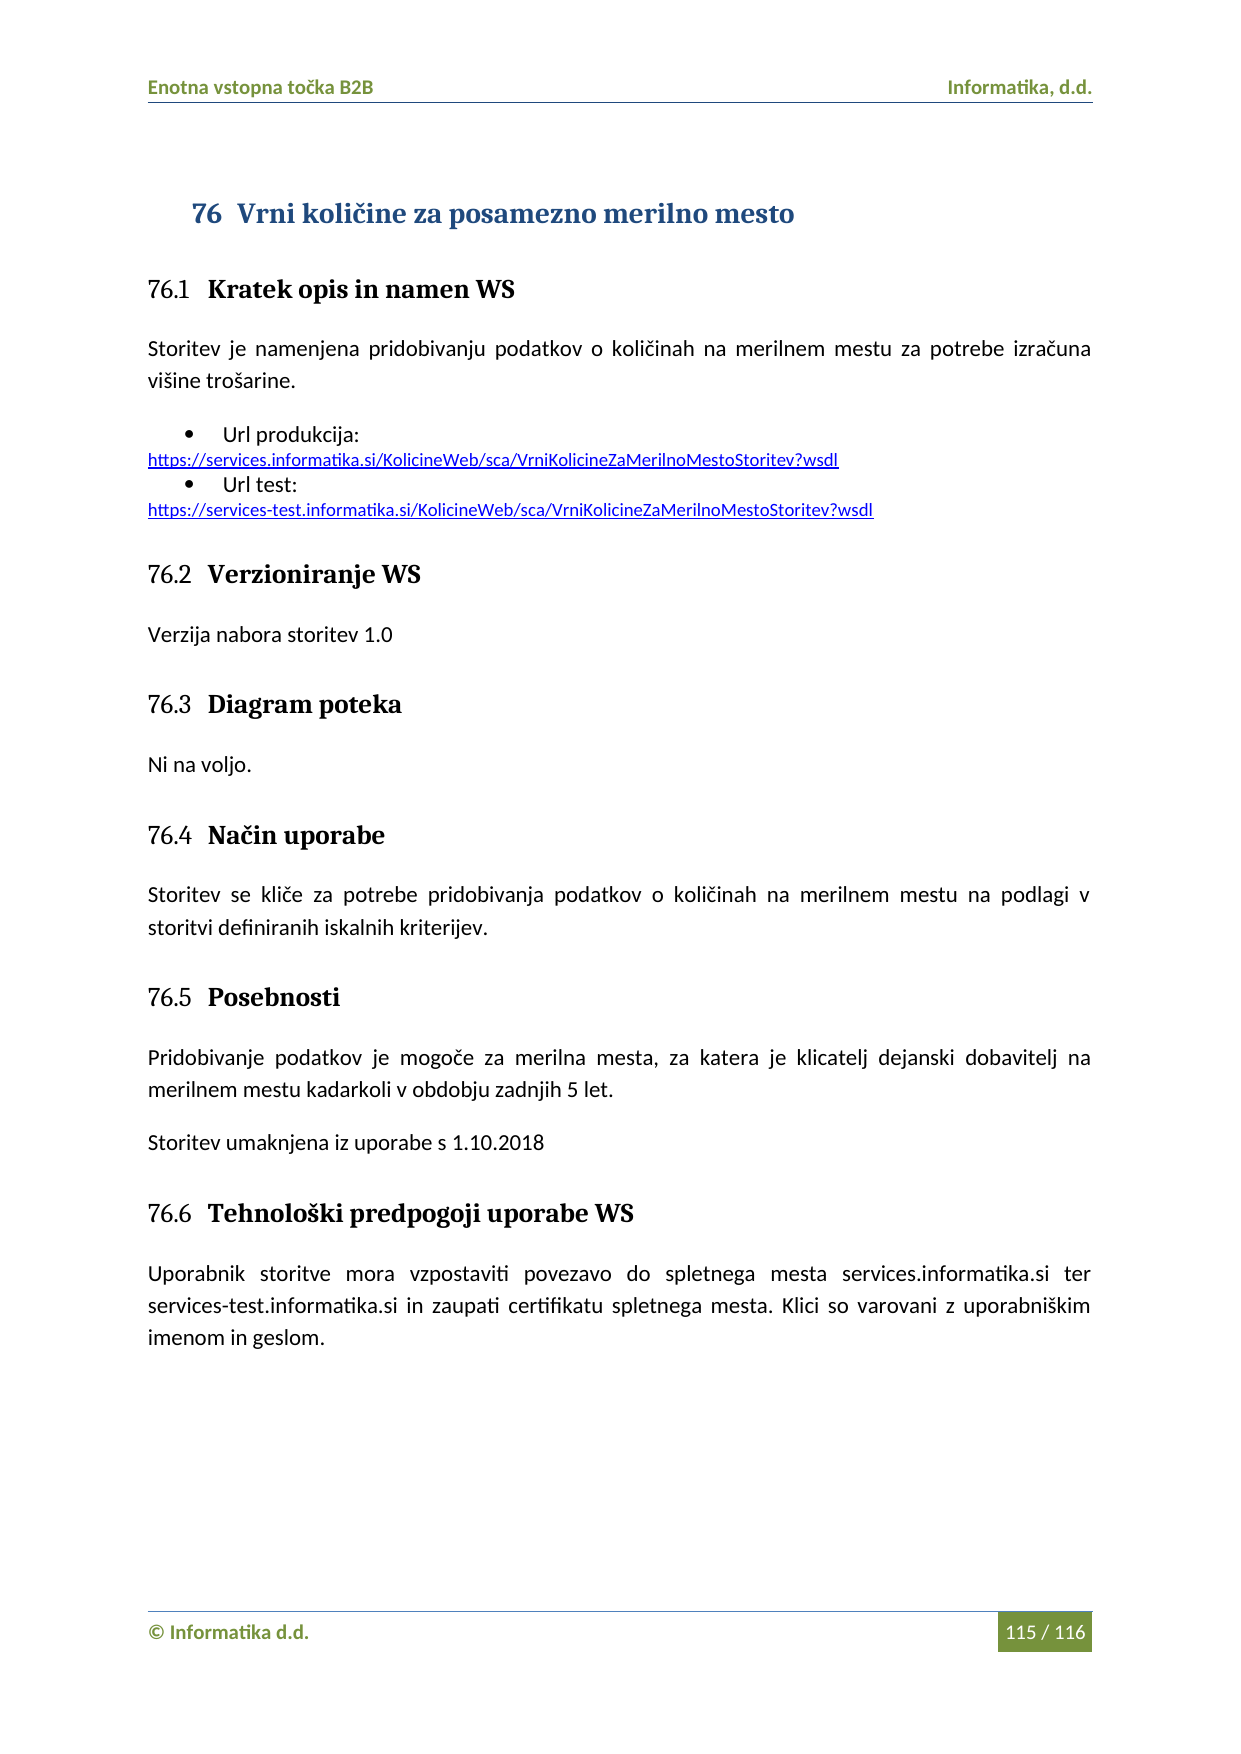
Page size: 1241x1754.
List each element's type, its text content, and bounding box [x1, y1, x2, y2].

text Ni na voljo. [148, 750, 1092, 778]
list Url produkcija: [185, 420, 1092, 448]
text Storitev je namenjena pridobivanju podatkov o količinah na merilnem mestu za potrebe izračuna višine trošarine. [148, 334, 1092, 395]
text Storitev se kliče za potrebe pridobivanja podatkov o količinah na merilnem mestu na podlagi v storitvi definiranih iskalnih kriterijev. [148, 881, 1092, 941]
subtitle Diagram poteka [148, 689, 1092, 721]
text Storitev umaknjena iz uporabe s 1.10.2018 [148, 1128, 1092, 1156]
subtitle Način uporabe [148, 820, 1092, 851]
subtitle Posebnosti [148, 982, 1092, 1014]
text https://services-test.informatika.si/KolicineWeb/sca/VrniKolicineZaMerilnoMestoStoritev?wsdl [148, 499, 1092, 522]
subtitle Verzioniranje WS [148, 559, 1092, 590]
text https://services.informatika.si/KolicineWeb/sca/VrniKolicineZaMerilnoMestoStoritev?wsdl [148, 448, 1092, 471]
subtitle Vrni količine za posamezno merilno mesto [192, 198, 1092, 231]
subtitle Kratek opis in namen WS [148, 274, 1092, 305]
text Uporabnik storitve mora vzpostaviti povezavo do spletnega mesta services.informatika.si ter services-test.informatika.si in zaupati certifikatu spletnega mesta. Klici so varovani z uporabniškim imenom in geslom. [148, 1259, 1092, 1351]
list Url test: [185, 471, 1092, 499]
subtitle Tehnološki predpogoji uporabe WS [148, 1198, 1092, 1229]
text Pridobivanje podatkov je mogoče za merilna mesta, za katera je klicatelj dejanski dobavitelj na merilnem mestu kadarkoli v obdobju zadnjih 5 let. [148, 1043, 1092, 1103]
text Verzija nabora storitev 1.0 [148, 620, 1092, 648]
